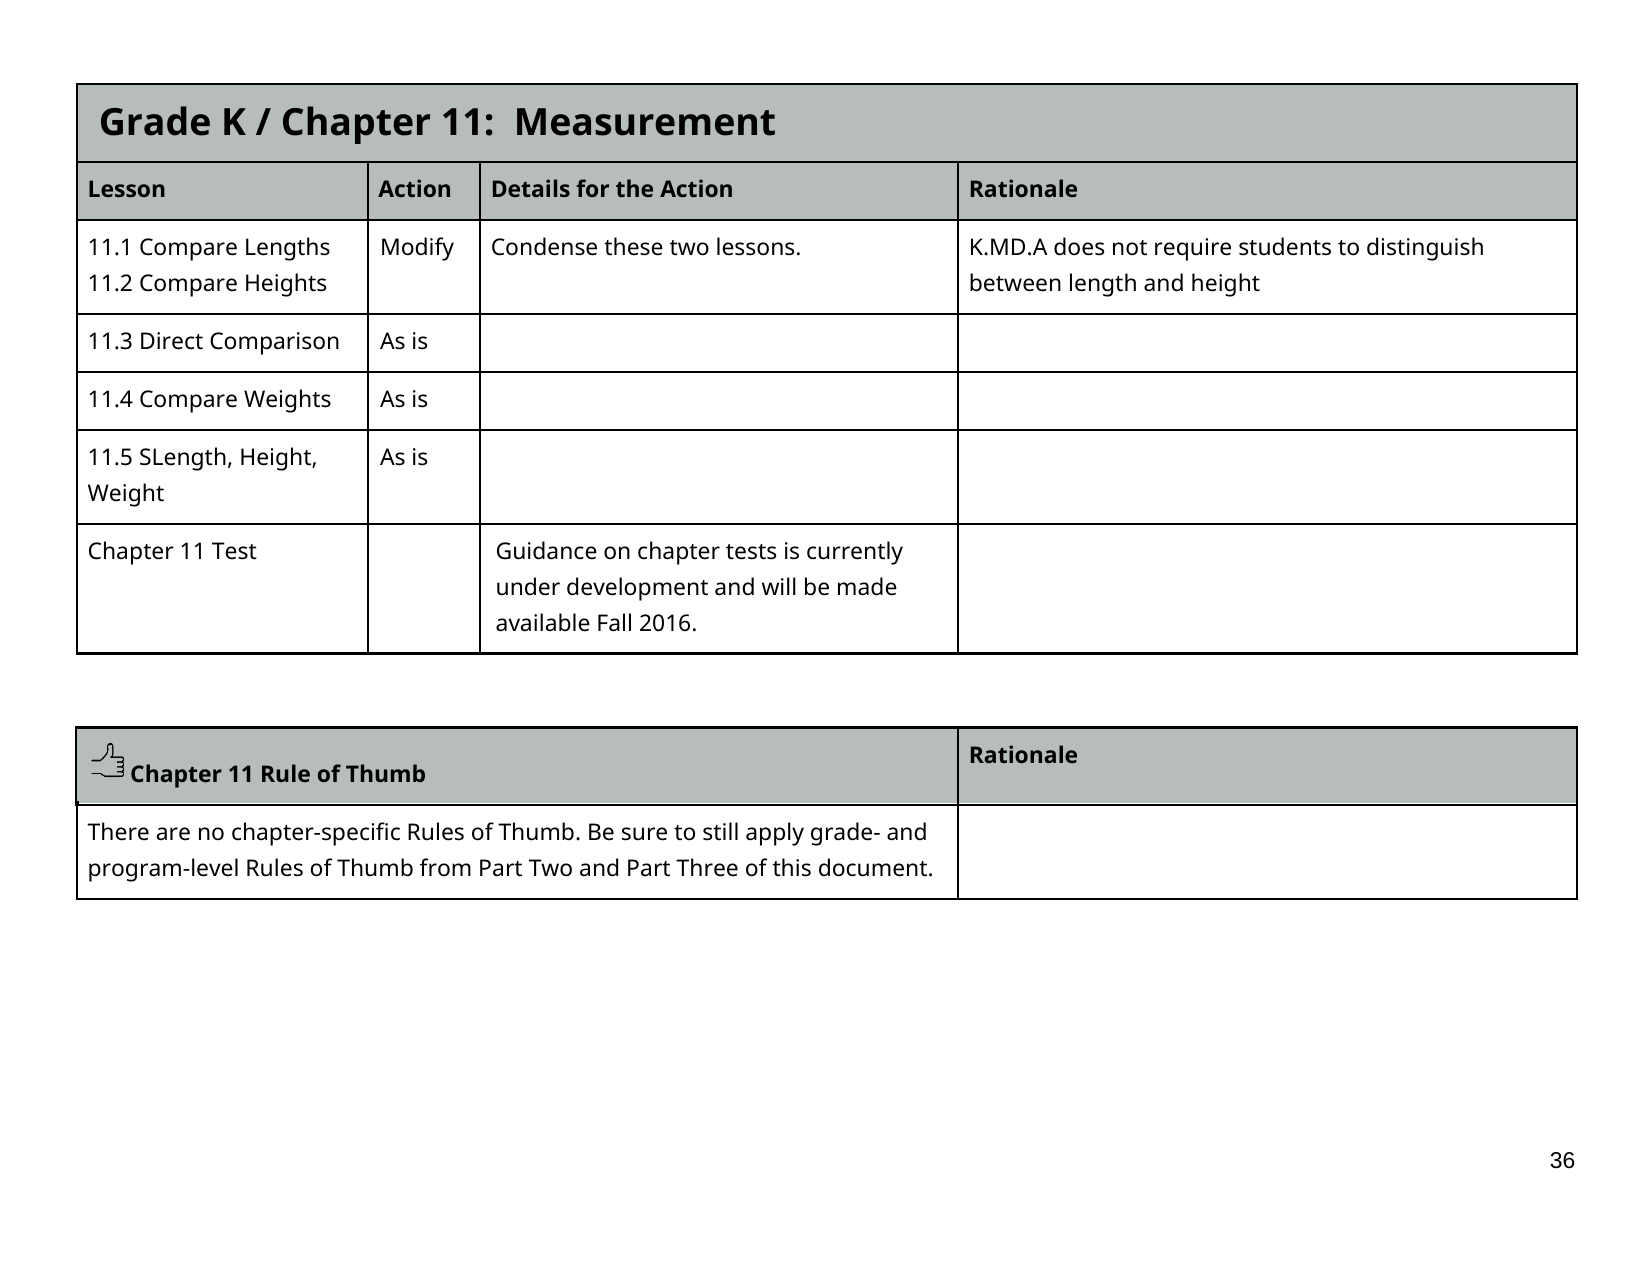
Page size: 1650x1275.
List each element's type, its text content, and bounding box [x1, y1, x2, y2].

table_cell 11.4 Compare Weights [78, 373, 367, 429]
table_cell [959, 315, 1576, 371]
table_cell [481, 373, 957, 429]
table_cell Lesson [78, 163, 367, 219]
table_header Rationale [959, 729, 1576, 803]
table_cell Rationale [959, 163, 1576, 219]
table_cell Details for the Action [481, 163, 957, 219]
table_cell [369, 525, 479, 652]
table_cell Guidance on chapter tests is currently under development and will be made available Fall 2016. [481, 525, 957, 652]
table_cell As is [369, 431, 479, 523]
table_cell There are no chapter-specific Rules of Thumb. Be sure to still apply grade- and program-level Rules of Thumb from Part Two and Part Three of this document. [78, 806, 957, 897]
table_cell [959, 431, 1576, 523]
table_cell 11.3 Direct Comparison [78, 315, 367, 371]
table_cell Modify [369, 221, 479, 313]
table_cell Chapter 11 Test [78, 525, 367, 652]
table_cell As is [369, 315, 479, 371]
table_cell Action [369, 163, 479, 219]
table_cell As is [369, 373, 479, 429]
table_cell [959, 806, 1576, 897]
table_cell Condense these two lessons. [481, 221, 957, 313]
table_cell K.MD.A does not require students to distinguish between length and height [959, 221, 1576, 313]
table_cell 11.5 SLength, Height, Weight [78, 431, 367, 523]
table_cell 11.1 Compare Lengths 11.2 Compare Heights [78, 221, 367, 313]
table_header Grade K / Chapter 11: Measurement [78, 85, 1576, 161]
picture [86, 738, 130, 783]
table_cell [959, 525, 1576, 652]
table_cell [481, 431, 957, 523]
table_cell [481, 315, 957, 371]
table_header Chapter 11 Rule of Thumb [77, 729, 957, 803]
table_cell [959, 373, 1576, 429]
